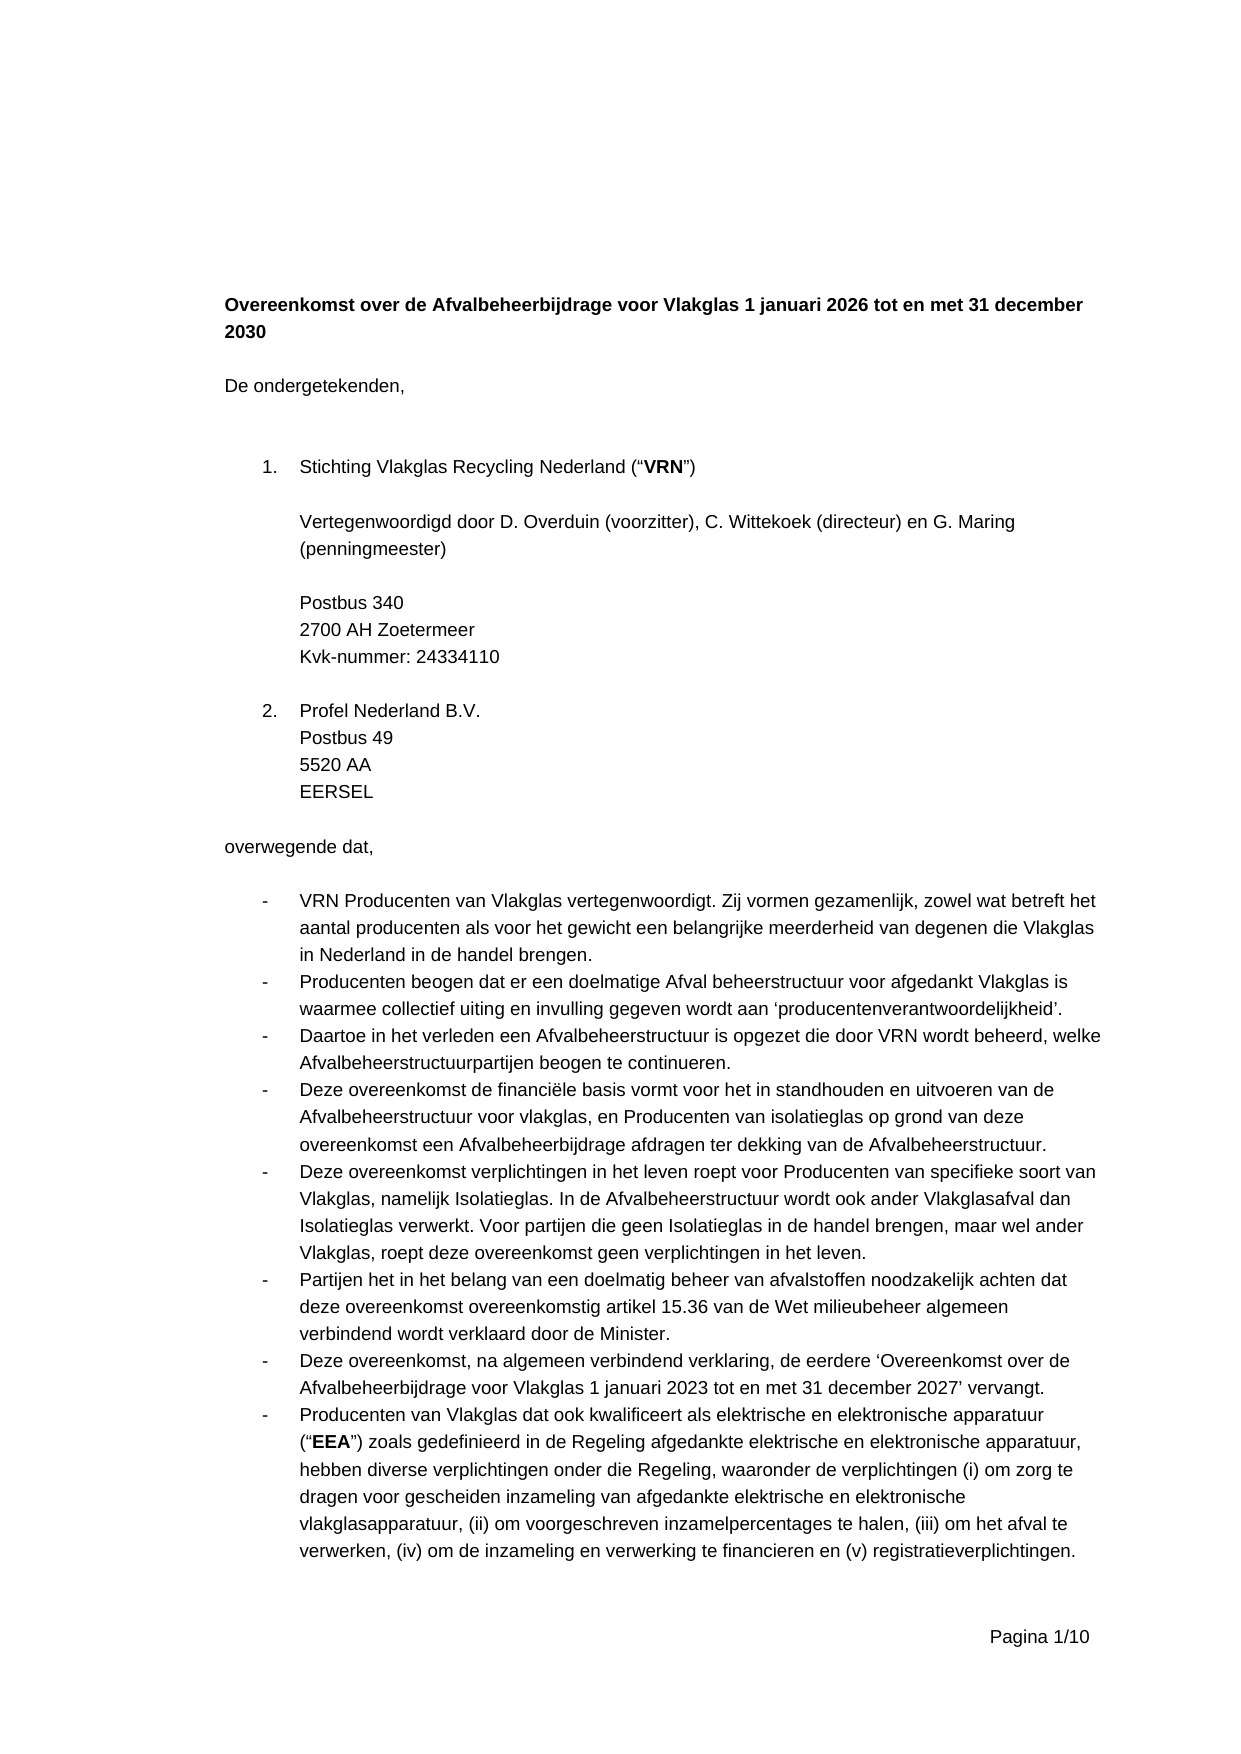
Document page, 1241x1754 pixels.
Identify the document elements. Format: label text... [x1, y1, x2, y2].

text Kvk-nummer: 24334110 [299, 640, 1103, 667]
list Partijen het in het belang van een doelmatig beheer van afvalstoffen noodzakelijk achten dat deze overeenkomst overeenkomstig artikel 15.36 van de Wet milieubeheer algemeen verbindend wordt verklaard door de Minister. [262, 1263, 1103, 1344]
text Vertegenwoordigd door D. Overduin (voorzitter), C. Wittekoek (directeur) en G. Maring (penningmeester) [299, 505, 1103, 559]
list Producenten beogen dat er een doelmatige Afval beheerstructuur voor afgedankt Vlakglas is waarmee collectief uiting en invulling gegeven wordt aan ‘producentenverantwoordelijkheid’. [262, 965, 1103, 1019]
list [262, 1399, 1103, 1561]
list Postbus 49 5520 AA EERSEL [299, 722, 1103, 803]
list Daartoe in het verleden een Afvalbeheerstructuur is opgezet die door VRN wordt beheerd, welke Afvalbeheerstructuurpartijen beogen te continueren. [262, 1019, 1103, 1074]
list Deze overeenkomst verplichtingen in het leven roept voor Producenten van specifieke soort van Vlakglas, namelijk Isolatieglas. In de Afvalbeheerstructuur wordt ook ander Vlakglasafval dan Isolatieglas verwerkt. Voor partijen die geen Isolatieglas in de handel brengen, maar wel ander Vlakglas, roept deze overeenkomst geen verplichtingen in het leven. [262, 1155, 1103, 1263]
list Stichting Vlakglas Recycling Nederland (“VRN”) [262, 451, 1103, 478]
text 2700 AH Zoetermeer [299, 613, 1103, 640]
list Deze overeenkomst de financiële basis vormt voor het in standhouden en uitvoeren van de Afvalbeheerstructuur voor vlakglas, en Producenten van isolatieglas op grond van deze overeenkomst een Afvalbeheerbijdrage afdragen ter dekking van de Afvalbeheerstructuur. [262, 1074, 1103, 1155]
text overwegende dat, [224, 830, 1103, 857]
text Overeenkomst over de Afvalbeheerbijdrage voor Vlakglas 1 januari 2026 tot en met 31 december 2030 [224, 288, 1103, 342]
list Profel Nederland B.V. [262, 694, 1103, 722]
list Deze overeenkomst, na algemeen verbindend verklaring, de eerdere ‘Overeenkomst over de Afvalbeheerbijdrage voor Vlakglas 1 januari 2023 tot en met 31 december 2027’ vervangt. [262, 1344, 1103, 1399]
text Postbus 340 [299, 586, 1103, 613]
text De ondergetekenden, [224, 369, 1103, 397]
list VRN Producenten van Vlakglas vertegenwoordigt. Zij vormen gezamenlijk, zowel wat betreft het aantal producenten als voor het gewicht een belangrijke meerderheid van degenen die Vlakglas in Nederland in de handel brengen. [262, 884, 1103, 965]
